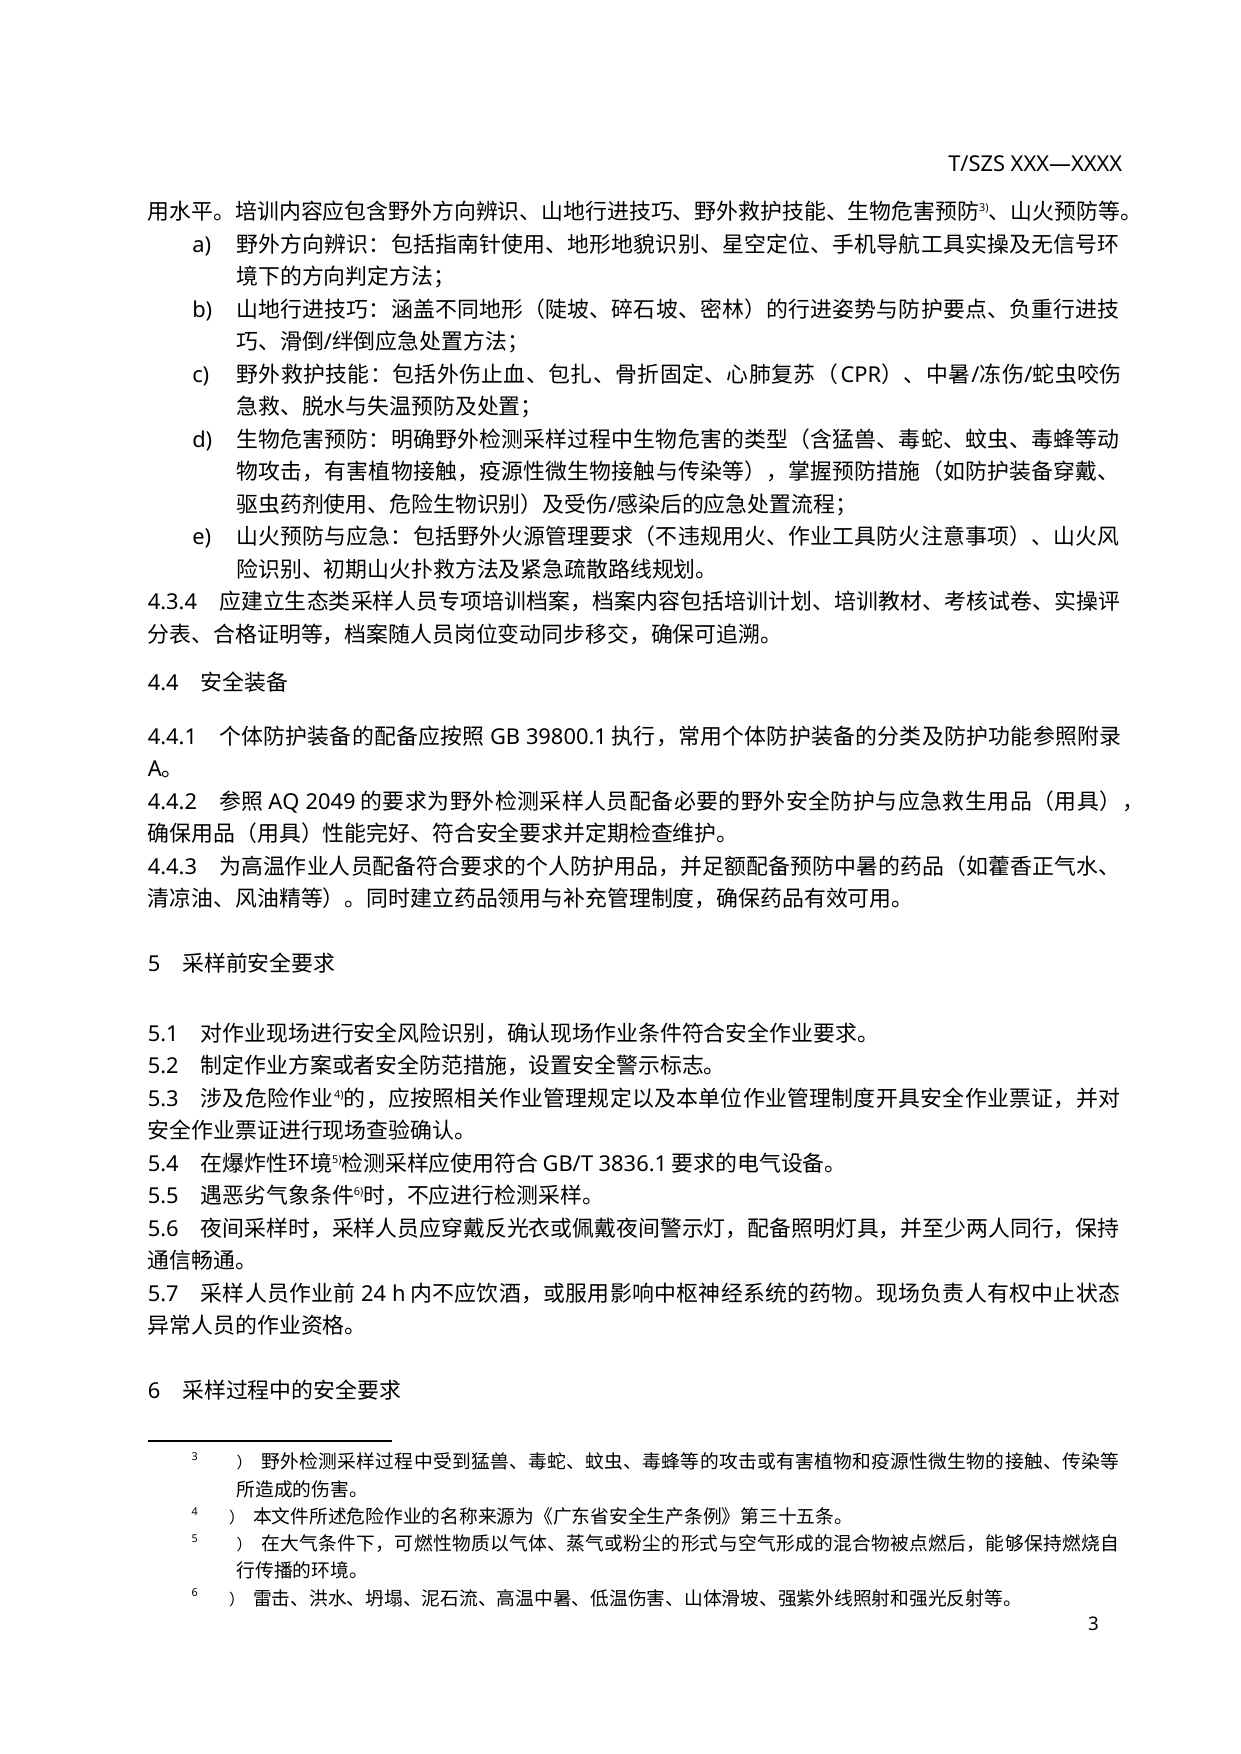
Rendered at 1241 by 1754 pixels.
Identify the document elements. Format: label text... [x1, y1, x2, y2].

text 山地行进技巧：涵盖不同地形（陡坡、碎石坡、密林）的行进姿势与防护要点、负重行进技巧、滑倒/绊倒应急处置方法； [192, 291, 1122, 356]
text 山火预防与应急：包括野外火源管理要求（不违规用火、作业工具防火注意事项）、山火风险识别、初期山火扑救方法及紧急疏散路线规划。 [192, 519, 1122, 584]
text 遇恶劣气象条件)时，不应进行检测采样。 [148, 1178, 1122, 1211]
text 采样过程中的安全要求 [148, 1373, 1122, 1406]
text 生物危害预防：明确野外检测采样过程中生物危害的类型（含猛兽、毒蛇、蚊虫、毒蜂等动物攻击，有害植物接触，疫源性微生物接触与传染等），掌握预防措施（如防护装备穿戴、驱虫药剂使用、危险生物识别）及受伤/感染后的应急处置流程； [192, 421, 1122, 519]
text 对作业现场进行安全风险识别，确认现场作业条件符合安全作业要求。 [148, 1016, 1122, 1048]
text 夜间采样时，采样人员应穿戴反光衣或佩戴夜间警示灯，配备照明灯具，并至少两人同行，保持通信畅通。 [148, 1211, 1122, 1276]
text 采样人员作业前24 h内不应饮酒，或服用影响中枢神经系统的药物。现场负责人有权中止状态异常人员的作业资格。 [148, 1276, 1122, 1341]
text 野外方向辨识：包括指南针使用、地形地貌识别、星空定位、手机导航工具实操及无信号环境下的方向判定方法； [192, 226, 1122, 291]
text 野外救护技能：包括外伤止血、包扎、骨折固定、心肺复苏（CPR）、中暑/冻伤/蛇虫咬伤急救、脱水与失温预防及处置； [192, 356, 1122, 421]
text 参照AQ 2049的要求为野外检测采样人员配备必要的野外安全防护与应急救生用品（用具），确保用品（用具）性能完好、符合安全要求并定期检查维护。 [148, 783, 1122, 848]
text 采样前安全要求 [148, 946, 1122, 978]
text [148, 194, 1122, 226]
text 制定作业方案或者安全防范措施，设置安全警示标志。 [148, 1048, 1122, 1081]
text 为高温作业人员配备符合要求的个人防护用品，并足额配备预防中暑的药品（如藿香正气水、清凉油、风油精等）。同时建立药品领用与补充管理制度，确保药品有效可用。 [148, 848, 1122, 913]
text 应建立生态类采样人员专项培训档案，档案内容包括培训计划、培训教材、考核试卷、实操评分表、合格证明等，档案随人员岗位变动同步移交，确保可追溯。 [148, 584, 1122, 649]
text 安全装备 [148, 665, 1122, 697]
text 个体防护装备的配备应按照GB 39800.1执行，常用个体防护装备的分类及防护功能参照附录A。 [148, 718, 1122, 783]
text 在爆炸性环境)检测采样应使用符合GB/T 3836.1要求的电气设备。 [148, 1146, 1122, 1178]
text 涉及危险作业)的，应按照相关作业管理规定以及本单位作业管理制度开具安全作业票证，并对安全作业票证进行现场查验确认。 [148, 1081, 1122, 1146]
